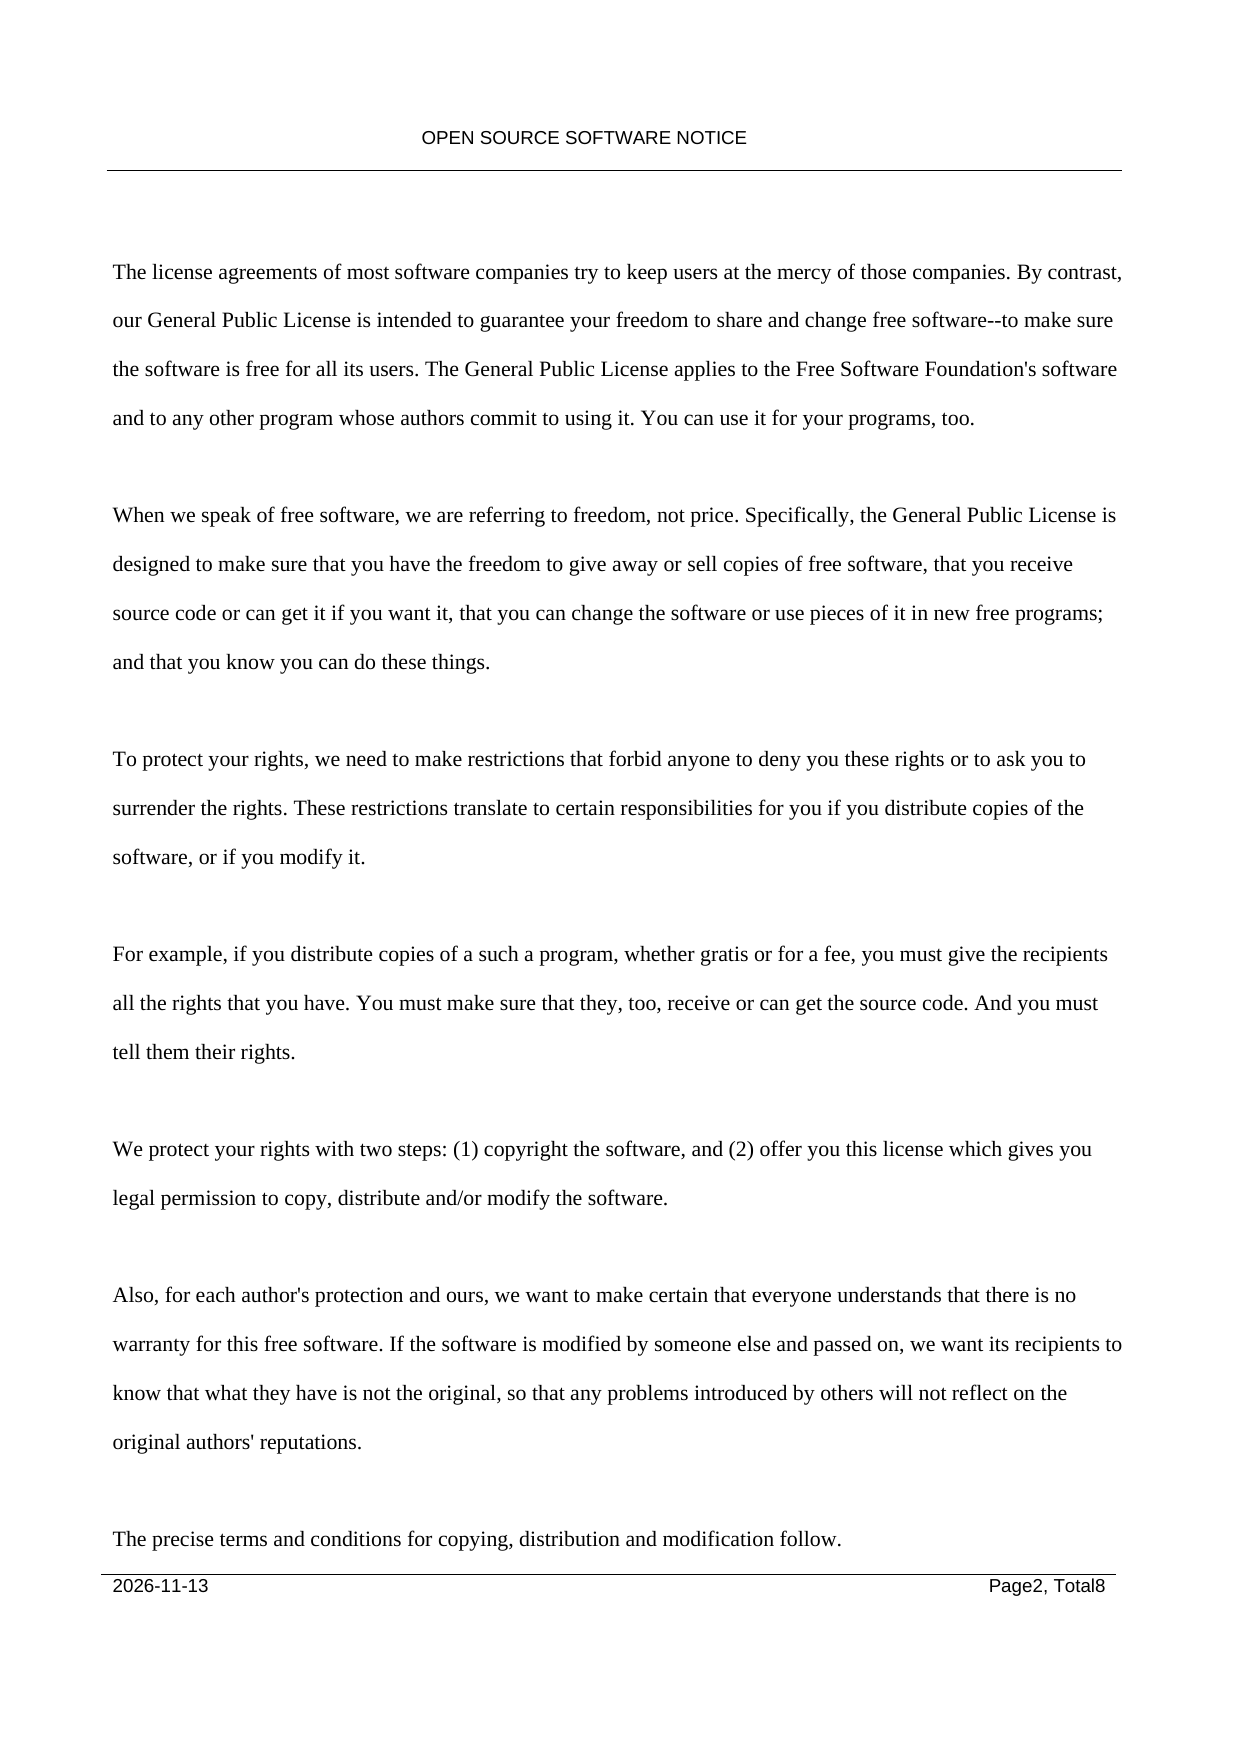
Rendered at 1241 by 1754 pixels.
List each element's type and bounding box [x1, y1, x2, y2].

text [112, 206, 1128, 1555]
